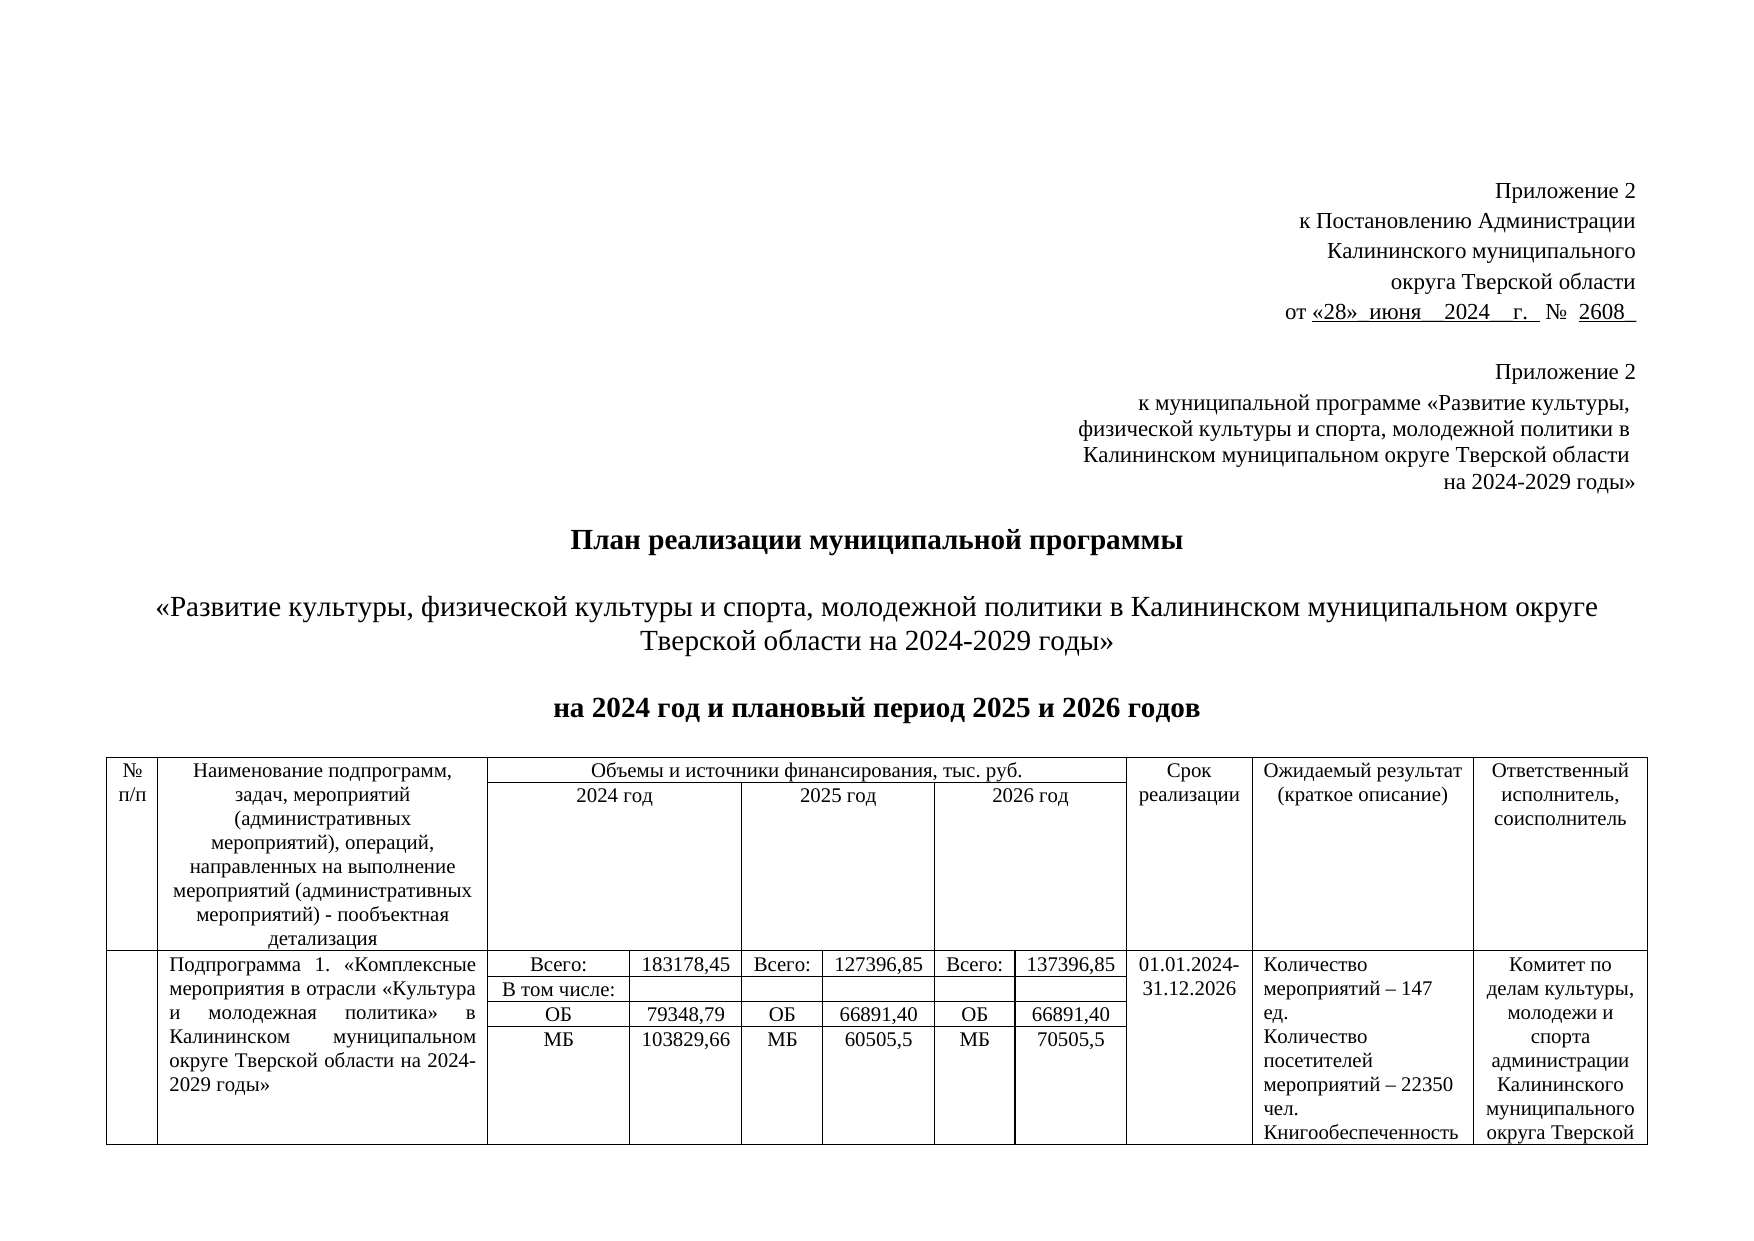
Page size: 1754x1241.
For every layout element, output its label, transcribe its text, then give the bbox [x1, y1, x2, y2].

text План реализации муниципальной программы [118, 522, 1636, 556]
table_cell МБ [742, 1027, 822, 1144]
text от «28»_июня__2024__г. № 2608_ [118, 298, 1636, 324]
table_header Наименование подпрограмм, задач, мероприятий (административных мероприятий), операций, направленных на выполнение мероприятий (административных мероприятий) - пообъектная детализация [158, 758, 487, 950]
table_cell Количество мероприятий – 147 ед. Количество посетителей мероприятий – 22350 чел. Книгообеспеченность на одного жителя – 0,66 ед. Объем библиотечного фонда – 33,12 тыс.экз. Уровень средней заработной платы работникам списочного состава муниципальных учреждений культуры – 41141,90 руб. Количество обустроенных воинских захоронений - 2 ед. Количество отремонтированных зданий - 3 [1253, 951, 1473, 1144]
table_cell Всего: [488, 951, 629, 976]
table_cell [935, 977, 1014, 1001]
text к муниципальной программе «Развитие культуры, физической культуры и спорта, молодежной политики в Калининском муниципальном округе Тверской области на 2024-2029 годы» [118, 389, 1636, 494]
table_cell МБ [488, 1027, 629, 1144]
table_cell 66891,40 [1016, 1002, 1126, 1026]
table_cell 137396,85 [1016, 951, 1126, 976]
table_cell Всего: [742, 951, 822, 976]
table_cell ОБ [742, 1002, 822, 1026]
table_cell Всего: [935, 951, 1014, 976]
table_cell 79348,79 [630, 1002, 741, 1026]
table_cell [107, 951, 157, 1144]
table_cell ОБ [935, 1002, 1014, 1026]
table_cell [630, 977, 741, 1001]
table_cell Подпрограмма 1. «Комплексные мероприятия в отрасли «Культура и молодежная политика» в Калининском муниципальном округе Тверской области на 2024-2029 годы» [158, 951, 487, 1144]
table_cell 70505,5 [1016, 1027, 1126, 1144]
table_cell 103829,66 [630, 1027, 741, 1144]
table_cell 183178,45 [630, 951, 741, 976]
table_header Объемы и источники финансирования, тыс. руб. [488, 758, 1126, 782]
table_cell Комитет по делам культуры, молодежи и спорта администрации Калининского муниципального округа Тверской области, учреждения культуры Калининского округа [1474, 951, 1647, 1144]
table_cell 2026 год [935, 783, 1126, 950]
text «Развитие культуры, физической культуры и спорта, молодежной политики в Калининском муниципальном округе Тверской области на 2024-2029 годы» [118, 589, 1636, 656]
table_cell 60505,5 [823, 1027, 934, 1144]
table_cell [823, 977, 934, 1001]
table_cell В том числе: [488, 977, 629, 1001]
table_cell [1016, 977, 1126, 1001]
table_cell ОБ [488, 1002, 629, 1026]
text Приложение 2 [118, 358, 1636, 385]
table_cell 2025 год [742, 783, 934, 950]
table_cell 01.01.2024-31.12.2026 [1127, 951, 1252, 1144]
table_cell [742, 977, 822, 1001]
table_header Срок реализации [1127, 758, 1252, 950]
table_header № п/п [107, 758, 157, 950]
table_cell 2024 год [488, 783, 741, 950]
table_cell МБ [935, 1027, 1014, 1144]
text Приложение 2 [118, 177, 1636, 203]
table_header Ответственный исполнитель, соисполнитель [1474, 758, 1647, 950]
table_cell 127396,85 [823, 951, 934, 976]
table_cell 66891,40 [823, 1002, 934, 1026]
text Калининского муниципального округа Тверской области [118, 238, 1636, 294]
text к Постановлению Администрации [118, 207, 1636, 234]
text на 2024 год и плановый период 2025 и 2026 годов [118, 690, 1636, 723]
table_header Ожидаемый результат (краткое описание) [1253, 758, 1473, 950]
